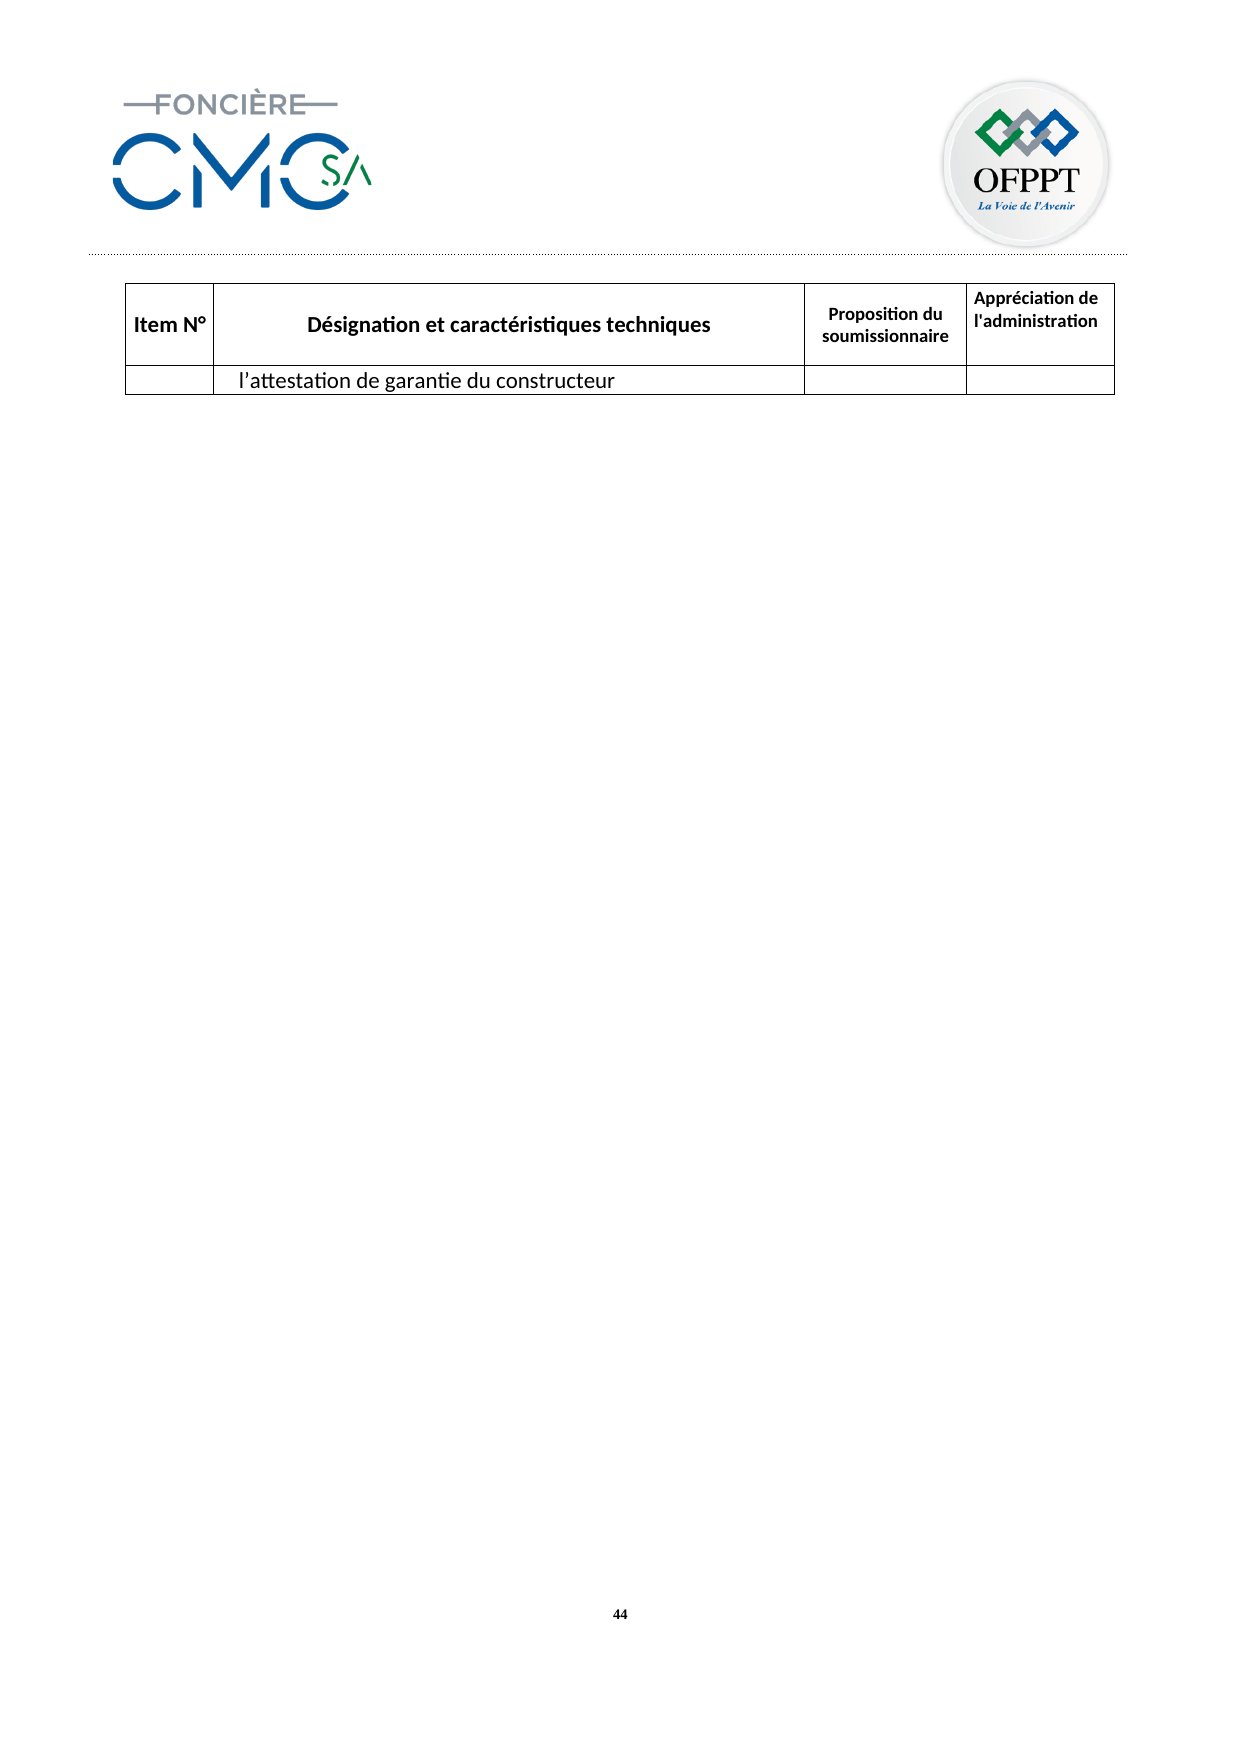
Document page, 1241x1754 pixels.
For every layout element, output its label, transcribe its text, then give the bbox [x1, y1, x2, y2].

table_header Item N° [126, 284, 213, 365]
table_header Proposition du soumissionnaire [805, 284, 966, 365]
picture [935, 73, 1116, 254]
table_cell 3 [126, 366, 213, 394]
table_header Appréciation de l'administration [967, 284, 1114, 365]
table_cell [967, 366, 1114, 394]
table_header Désignation et caractéristiques techniques [214, 284, 804, 365]
table_cell [805, 366, 966, 394]
picture [112, 88, 372, 210]
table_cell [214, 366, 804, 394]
